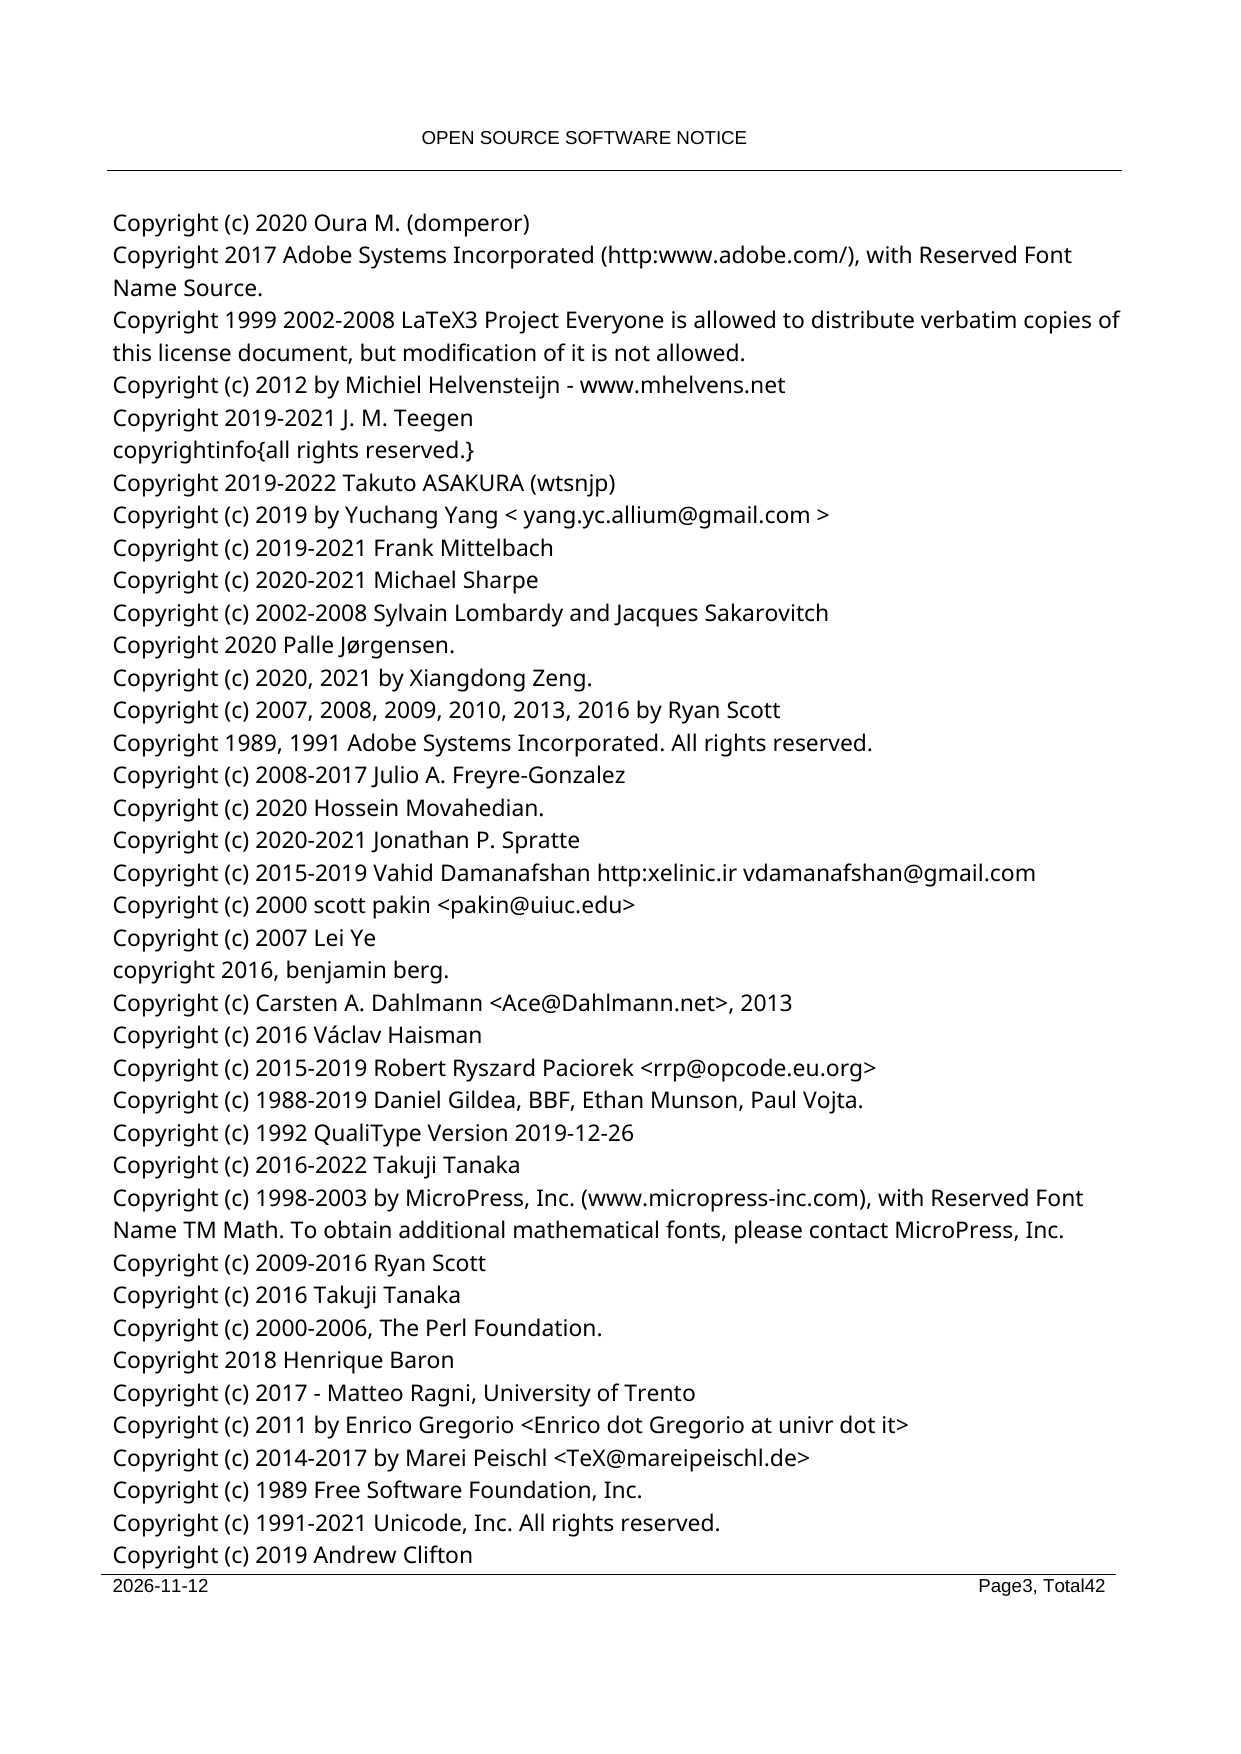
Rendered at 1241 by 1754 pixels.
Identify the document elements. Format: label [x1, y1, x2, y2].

text [112, 206, 1128, 1571]
